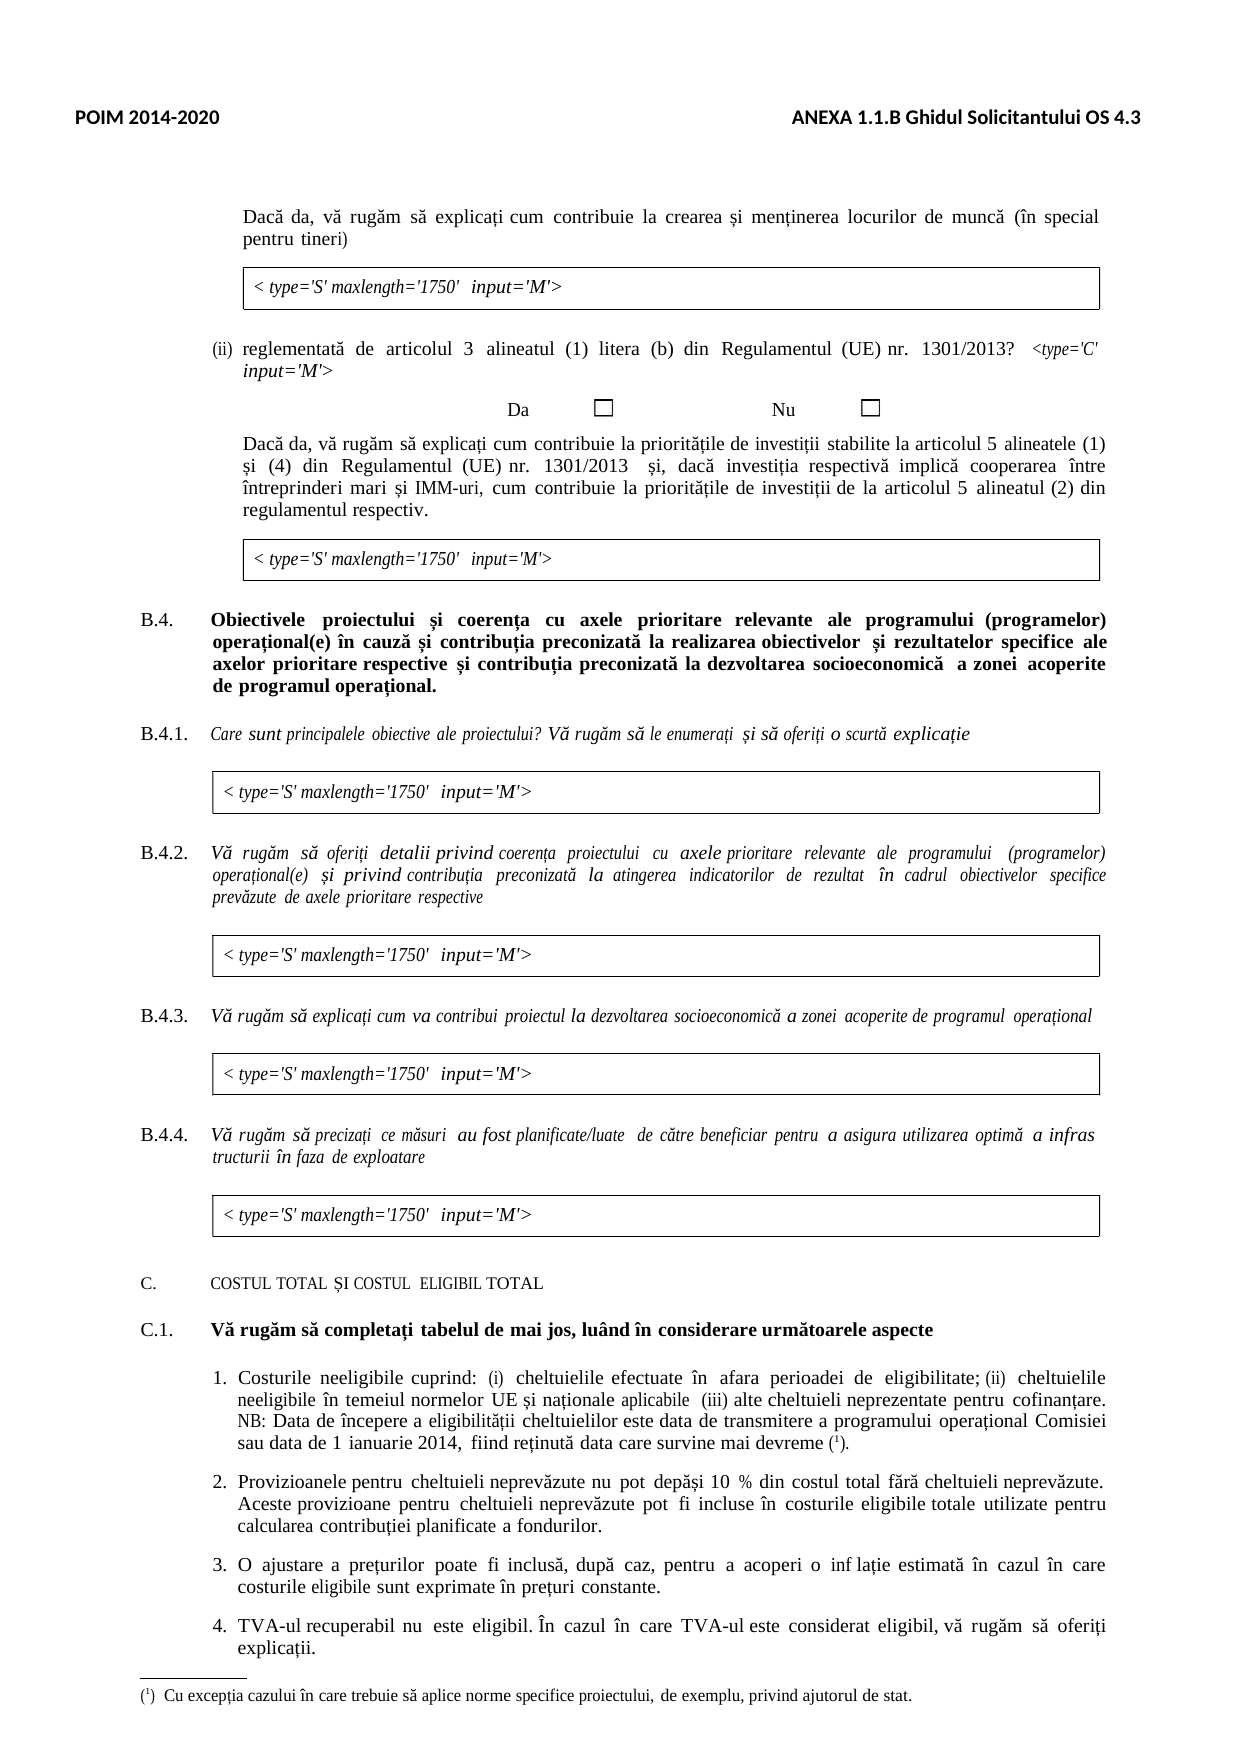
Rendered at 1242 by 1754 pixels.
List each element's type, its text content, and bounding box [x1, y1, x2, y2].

text C.1. Vă rugăm să completați tabelul de mai jos, luând în considerare următoarele aspecte [140, 1318, 1169, 1341]
text (1) Cu excepția cazului în care trebuie să aplice norme specifice proiectului, de exemplu, privind ajutorul de stat. [140, 1685, 1169, 1706]
text C. COSTUL TOTAL ȘI COSTUL ELIGIBIL TOTAL [140, 1273, 1169, 1293]
text B.4. Obiectivele proiectului și coerența cu axele prioritare relevante ale programului (programelor) operațional(e) în cauză și contribuția preconizată la realizarea obiectivelor și rezultatelor specifice ale axelor prioritare respective și contribuția preconizată la dezvoltarea socioeconomică a zonei acoperite de programul operațional. [140, 609, 1107, 697]
text 3. O ajustare a prețurilor poate fi inclusă, după caz, pentru a acoperi o inf lație estimată în cazul în care costurile eligibile sunt exprimate în prețuri constante. [212, 1554, 1107, 1598]
text Dacă da, vă rugăm să explicați cum contribuie la crearea și menținerea locurilor de muncă (în special pentru tineri) [243, 206, 1107, 249]
text Dacă da, vă rugăm să explicați cum contribuie la prioritățile de investiții stabilite la articolul 5 alineatele (1) și (4) din Regulamentul (UE) nr. 1301/2013 și, dacă investiția respectivă implică cooperarea între întreprinderi mari și IMM-uri, cum contribuie la prioritățile de investiții de la articolul 5 alineatul (2) din regulamentul respectiv. [243, 433, 1107, 521]
text (ii) reglementată de articolul 3 alineatul (1) litera (b) din Regulamentul (UE) nr. 1301/2013? <type='C' input='M'> [212, 338, 1107, 382]
picture [860, 398, 880, 417]
text B.4.2. Vă rugăm să oferiți detalii privind coerența proiectului cu axele prioritare relevante ale programului (programelor) operațional(e) și privind contribuția preconizată la atingerea indicatorilor de rezultat în cadrul obiectivelor specifice prevăzute de axele prioritare respective [140, 842, 1107, 908]
text < type='S' maxlength='1750' input='M'> [222, 943, 1169, 965]
text Aceste provizioane pentru cheltuieli neprevăzute pot fi incluse în costurile eligibile totale utilizate pentru calcularea contribuției planificate a fondurilor. [237, 1493, 1107, 1537]
text Da Nu [507, 398, 1169, 421]
text < type='S' maxlength='1750' input='M'> [222, 1203, 1169, 1226]
text 2. Provizioanele pentru cheltuieli neprevăzute nu pot depăși 10 % din costul total fără cheltuieli neprevăzute. [212, 1470, 1169, 1493]
text tructurii în faza de exploatare [212, 1146, 1169, 1168]
picture [593, 398, 614, 417]
text B.4.4. Vă rugăm să precizați ce măsuri au fost planificate/luate de către beneficiar pentru a asigura utilizarea optimă a infras­ [140, 1123, 1169, 1146]
text < type='S' maxlength='1750' input='M'> [222, 1062, 1169, 1084]
text B.4.1. Care sunt principalele obiective ale proiectului? Vă rugăm să le enumerați și să oferiți o scurtă explicație [140, 722, 1169, 745]
text 4. TVA-ul recuperabil nu este eligibil. În cazul în care TVA-ul este considerat eligibil, vă rugăm să oferiți explicații. [212, 1615, 1107, 1659]
text 1. Costurile neeligibile cuprind: (i) cheltuielile efectuate în afara perioadei de eligibilitate; (ii) cheltuielile neeligibile în temeiul normelor UE și naționale aplicabile (iii) alte cheltuieli neprezentate pentru cofinanțare. NB: Data de începere a eligibilității cheltuielilor este data de transmitere a programului operațional Comisiei sau data de 1 ianuarie 2014, fiind reținută data care survine mai devreme (1). [212, 1367, 1107, 1454]
text < type='S' maxlength='1750' input='M'> [222, 780, 1169, 802]
text < type='S' maxlength='1750' input='M'> [253, 547, 560, 570]
text B.4.3. Vă rugăm să explicați cum va contribui proiectul la dezvoltarea socioeconomică a zonei acoperite de programul operațional [140, 1004, 1169, 1027]
text < type='S' maxlength='1750' input='M'> [253, 276, 1169, 298]
